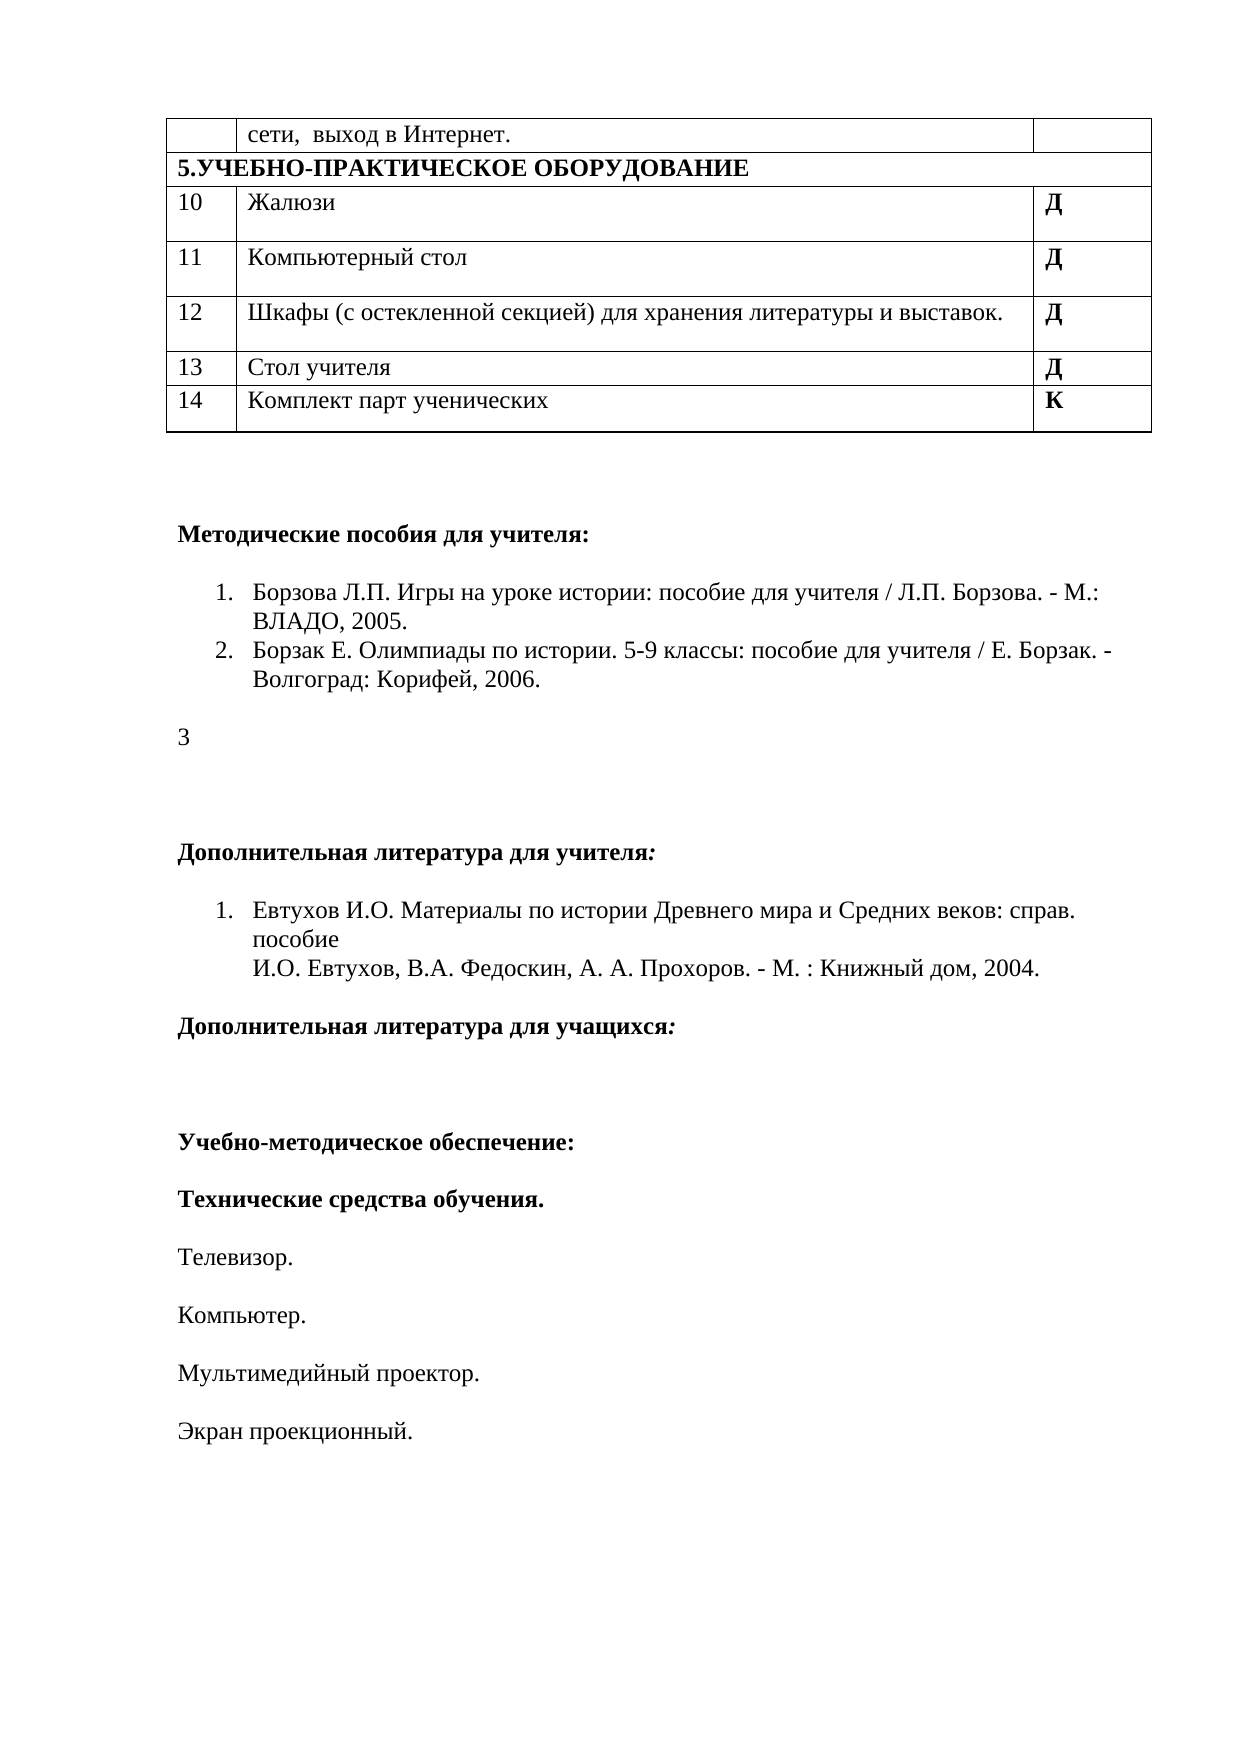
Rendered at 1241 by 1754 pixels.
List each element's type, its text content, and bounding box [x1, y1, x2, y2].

text Учебно-методическое обеспечение: [177, 1127, 1152, 1155]
text Мультимедийный проектор. [177, 1358, 1152, 1387]
table_cell Шкафы (с остекленной секцией) для хранения литературы и выставок. [237, 297, 1033, 351]
table_cell 13 [167, 352, 236, 384]
table_cell Жалюзи [237, 187, 1033, 241]
text Методические пособия для учителя: [177, 519, 1152, 548]
text 3 [177, 722, 1152, 750]
table_cell Д [1034, 297, 1151, 351]
table_cell 5.УЧЕБНО-ПРАКТИЧЕСКОЕ ОБОРУДОВАНИЕ [167, 153, 1151, 186]
text Телевизор. [177, 1242, 1152, 1271]
table_cell 11 [167, 242, 236, 296]
list Евтухов И.О. Материалы по истории Древнего мира и Средних веков: справ. пособие И.О. Евтухов, В.А. Федоскин, А. А. Прохоров. - М. : Книжный дом, 2004. [215, 895, 1152, 982]
table_cell Компьютерный стол [237, 242, 1033, 296]
table_cell Д [1034, 119, 1151, 152]
table_cell К [1034, 386, 1151, 431]
table_cell Комплект парт ученических [237, 386, 1033, 431]
table_cell 10 [167, 187, 236, 241]
table_cell Д [1034, 352, 1151, 384]
text Дополнительная литература для учащихся: [177, 1011, 1152, 1039]
text Экран проекционный. [177, 1416, 1152, 1445]
list Борзак Е. Олимпиады по истории. 5-9 классы: пособие для учителя / Е. Борзак. - Волгоград: Корифей, 2006. [215, 635, 1152, 692]
table_cell 12 [167, 297, 236, 351]
table_cell Д [1034, 187, 1151, 241]
list Борзова Л.П. Игры на уроке истории: пособие для учителя / Л.П. Борзова. - М.: ВЛАДО, 2005. [215, 577, 1152, 635]
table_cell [237, 119, 1033, 152]
text Технические средства обучения. [177, 1184, 1152, 1213]
table_cell Стол учителя [237, 352, 1033, 384]
text Компьютер. [177, 1300, 1152, 1329]
table_cell 14 [167, 386, 236, 431]
text Дополнительная литература для учителя: [177, 837, 1152, 866]
table_cell 9 [167, 119, 236, 152]
table_cell Д [1034, 242, 1151, 296]
